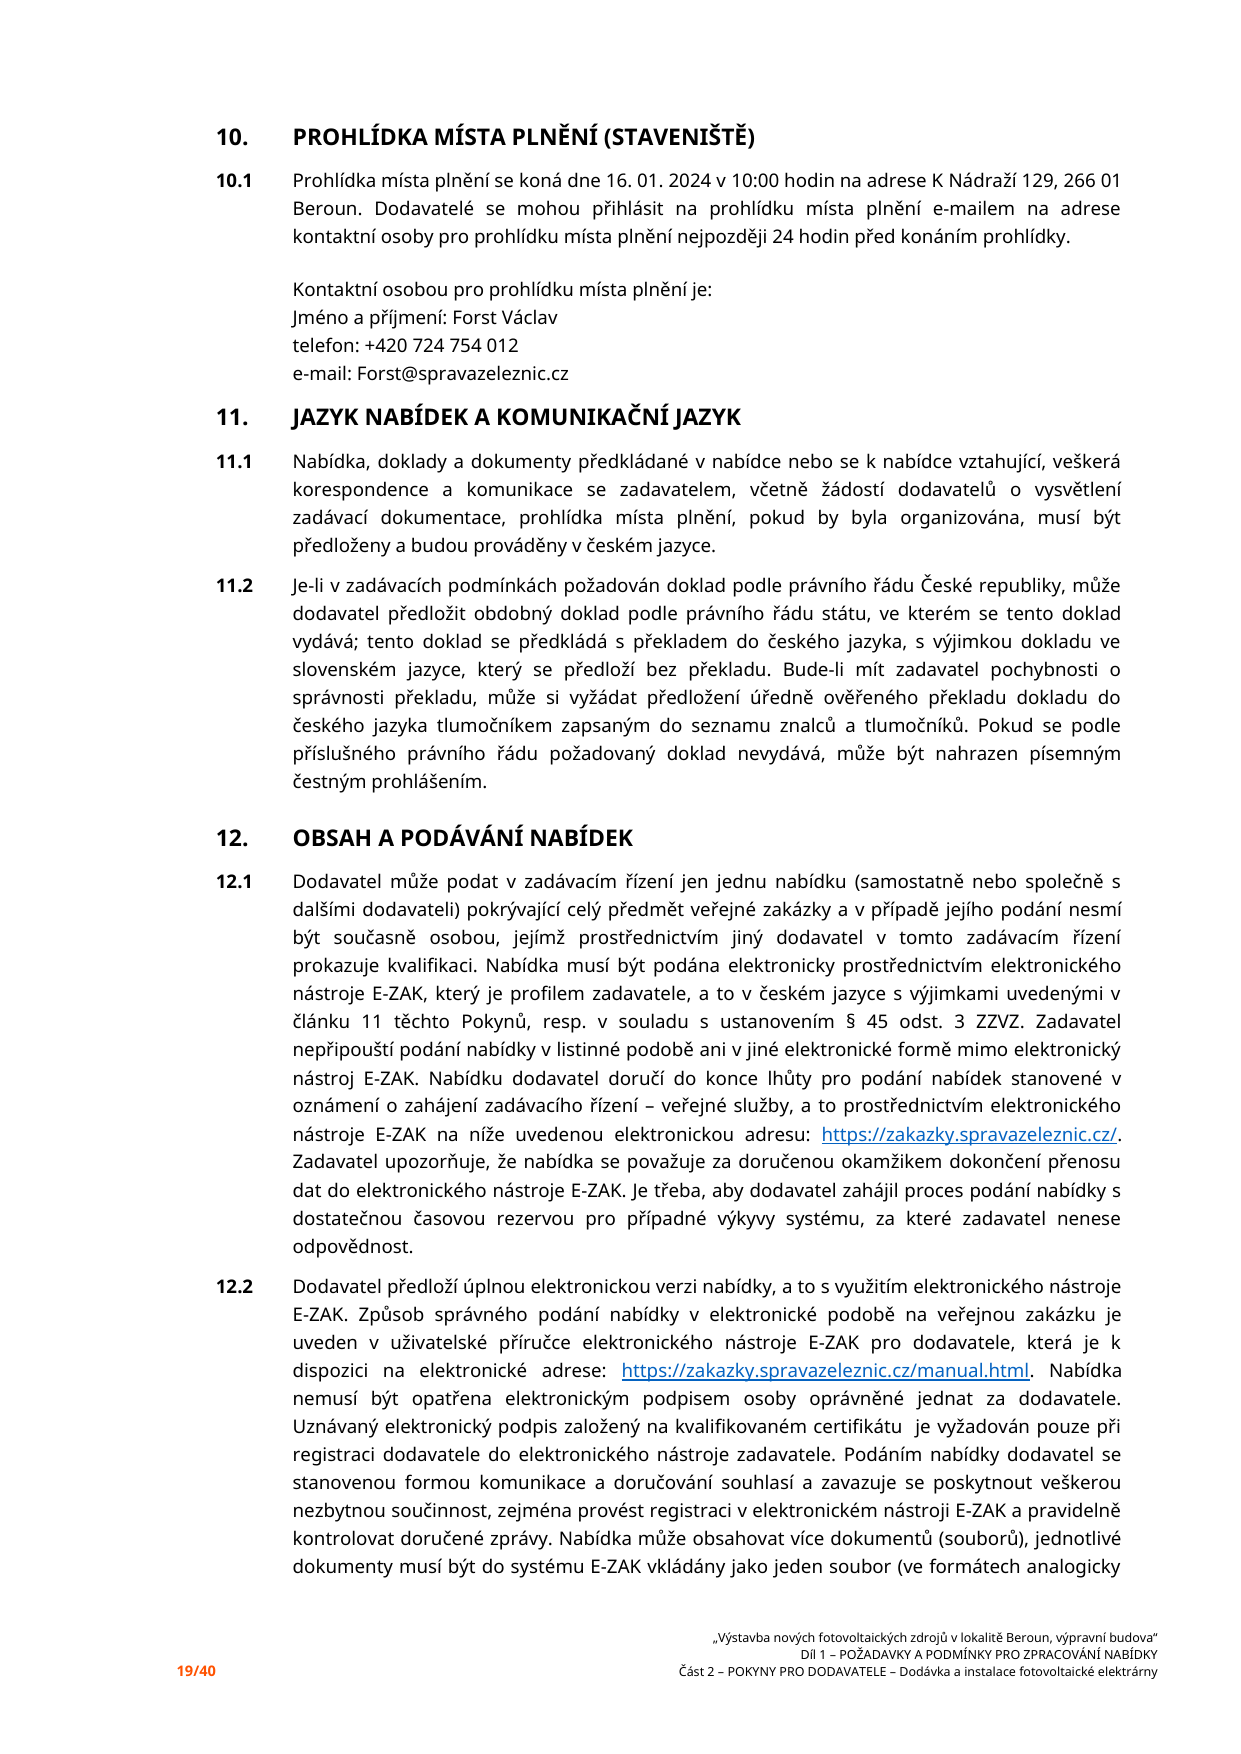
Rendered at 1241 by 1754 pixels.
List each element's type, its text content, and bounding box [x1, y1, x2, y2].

list Kontaktní osobou pro prohlídku místa plnění je: [292, 277, 1122, 302]
text Prohlídka místa plnění se koná dne 16. 01. 2024 v 10:00 hodin na adrese K Nádraží 129, 266 01 Beroun. Dodavatelé se mohou přihlásit na prohlídku místa plnění e-mailem na adrese kontaktní osoby pro prohlídku místa plnění nejpozději 24 hodin před konáním prohlídky. [216, 167, 1122, 249]
text Je-li v zadávacích podmínkách požadován doklad podle právního řádu České republiky, může dodavatel předložit obdobný doklad podle právního řádu státu, ve kterém se tento doklad vydává; tento doklad se předkládá s překladem do českého jazyka, s výjimkou dokladu ve slovenském jazyce, který se předloží bez překladu. Bude-li mít zadavatel pochybnosti o správnosti překladu, může si vyžádat předložení úředně ověřeného překladu dokladu do českého jazyka tlumočníkem zapsaným do seznamu znalců a tlumočníků. Pokud se podle příslušného právního řádu požadovaný doklad nevydává, může být nahrazen písemným čestným prohlášením. [216, 573, 1122, 794]
text Dodavatel může podat v zadávacím řízení jen jednu nabídku (samostatně nebo společně s dalšími dodavateli) pokrývající celý předmět veřejné zakázky a v případě jejího podání nesmí být současně osobou, jejímž prostřednictvím jiný dodavatel v tomto zadávacím řízení prokazuje kvalifikaci. Nabídka musí být podána elektronicky prostřednictvím elektronického nástroje E-ZAK, který je profilem zadavatele, a to v českém jazyce s výjimkami uvedenými v článku 11 těchto Pokynů, resp. v souladu s ustanovením § 45 odst. 3 ZZVZ. Zadavatel nepřipouští podání nabídky v listinné podobě ani v jiné elektronické formě mimo elektronický nástroj E-ZAK. Nabídku dodavatel doručí do konce lhůty pro podání nabídek stanovené v oznámení o zahájení zadávacího řízení – veřejné služby, a to prostřednictvím elektronického nástroje E-ZAK na níže uvedenou elektronickou adresu: https://zakazky.spravazeleznic.cz/. Zadavatel upozorňuje, že nabídka se považuje za doručenou okamžikem dokončení přenosu dat do elektronického nástroje E-ZAK. Je třeba, aby dodavatel zahájil proces podání nabídky s dostatečnou časovou rezervou pro případné výkyvy systému, za které zadavatel nenese odpovědnost. [216, 869, 1122, 1258]
list Jméno a příjmení: Forst Václav [292, 304, 1122, 330]
text JAZYK NABÍDEK A KOMUNIKAČNÍ JAZYK [216, 401, 1122, 432]
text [216, 1273, 1122, 1579]
text Nabídka, doklady a dokumenty předkládané v nabídce nebo se k nabídce vztahující, veškerá korespondence a komunikace se zadavatelem, včetně žádostí dodavatelů o vysvětlení zadávací dokumentace, prohlídka místa plnění, pokud by byla organizována, musí být předloženy a budou prováděny v českém jazyce. [216, 448, 1122, 558]
list e-mail: Forst@spravazeleznic.cz [292, 361, 1122, 386]
text OBSAH a PODÁVÁNÍ NABÍDEK [216, 822, 1122, 853]
list telefon: +420 724 754 012 [292, 333, 1122, 358]
text PROHLÍDKA MÍSTA PLNĚNÍ (STAVENIŠTĚ) [216, 121, 1122, 152]
